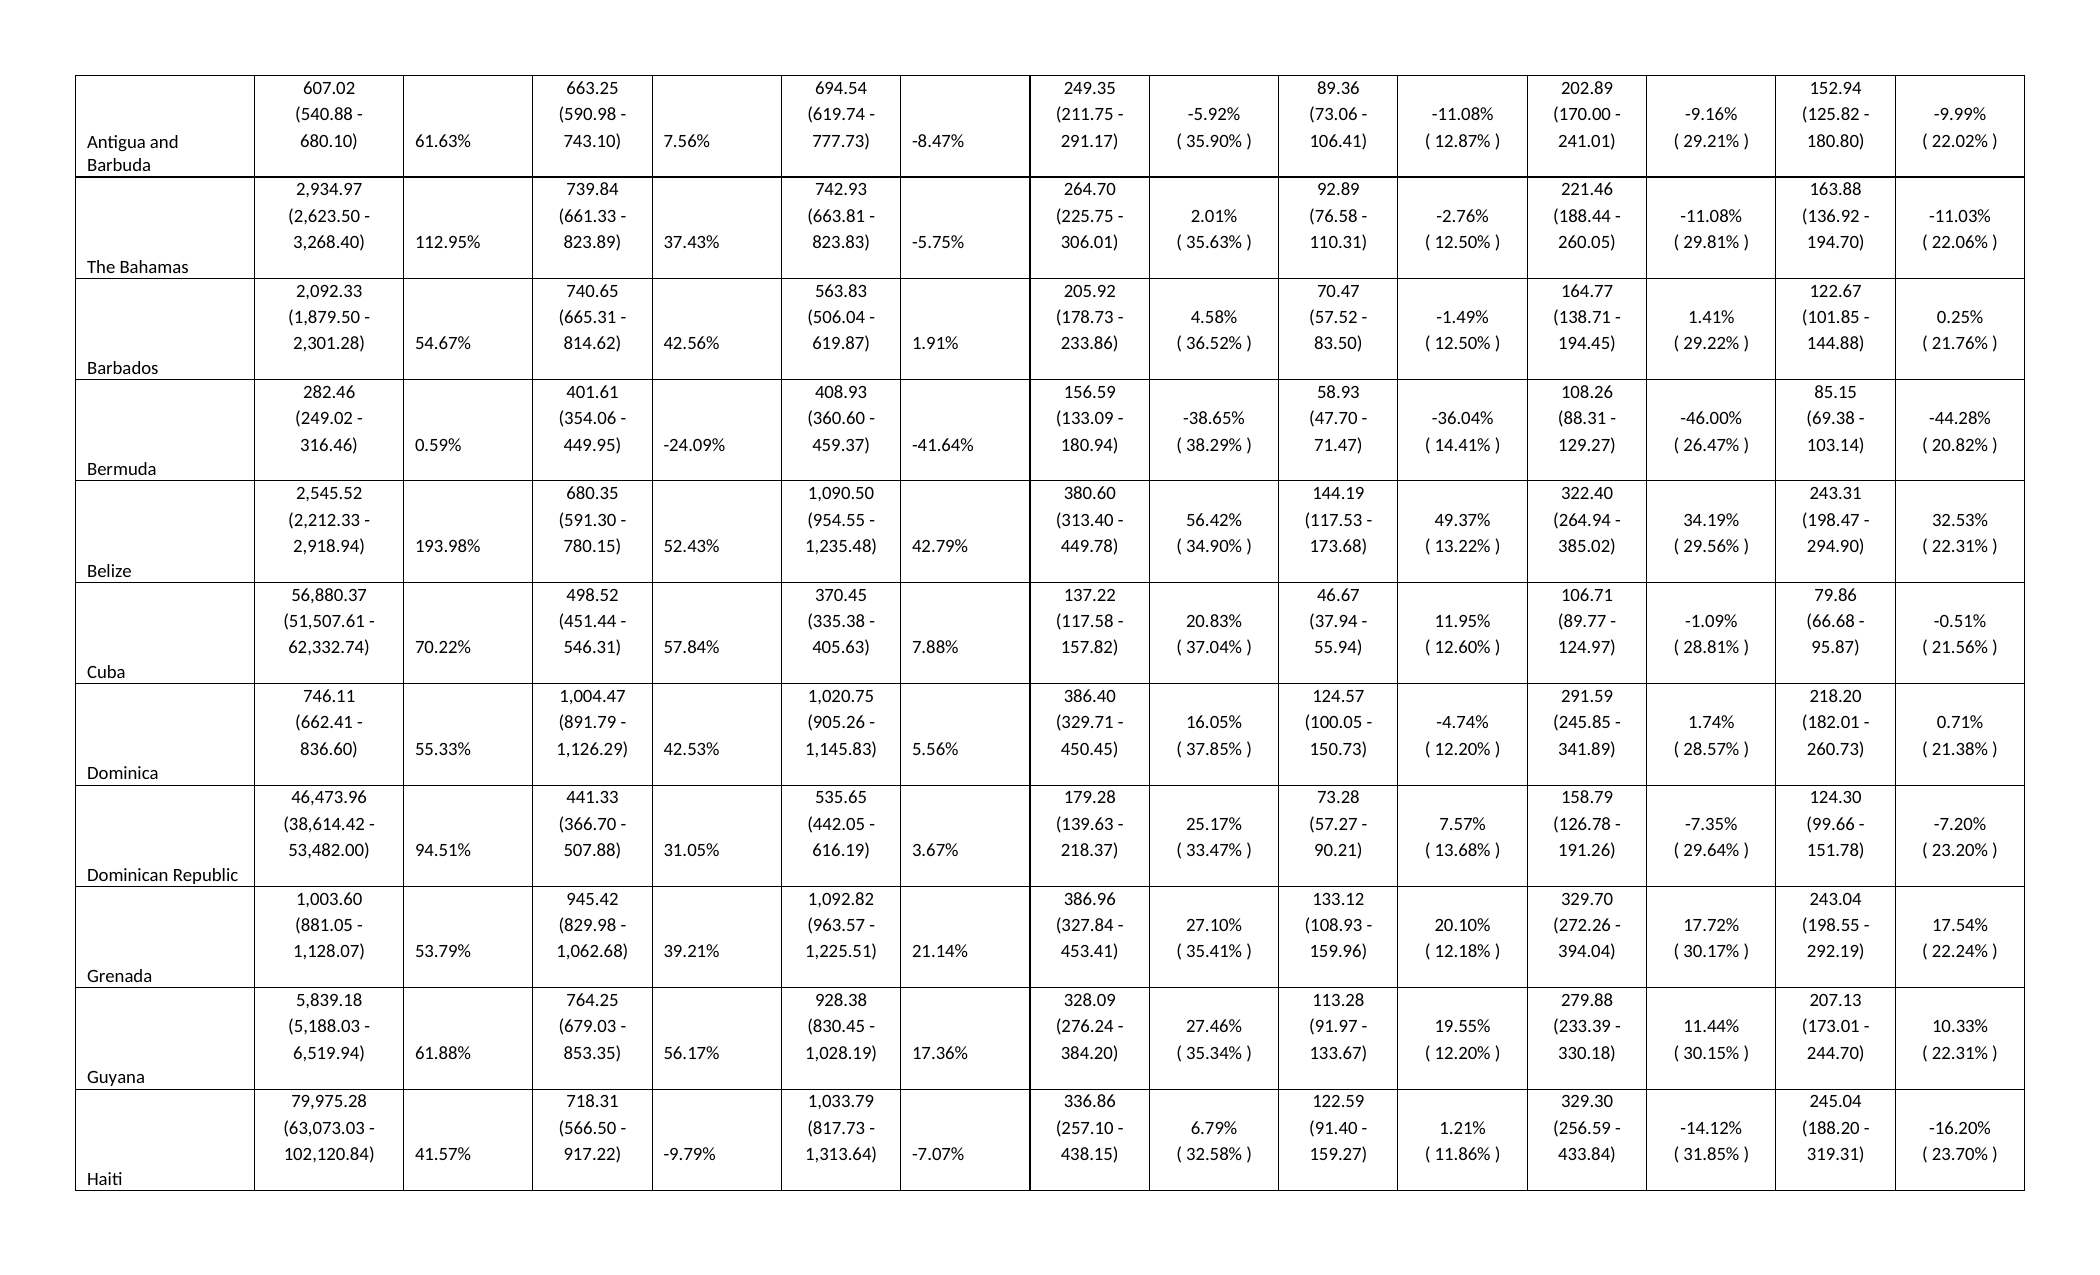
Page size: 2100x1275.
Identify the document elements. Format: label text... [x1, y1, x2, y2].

table_cell 137.22 (117.58 - 157.82) [1031, 583, 1149, 683]
table_cell 202.89 (170.00 - 241.01) [1528, 76, 1646, 176]
table_cell 21.14% [901, 887, 1029, 987]
table_cell 70.22% [404, 583, 532, 683]
table_cell 39.21% [653, 887, 781, 987]
table_cell -5.75% [901, 178, 1029, 278]
table_cell -11.03% ( 22.06% ) [1896, 178, 2024, 278]
table_cell 92.89 (76.58 - 110.31) [1279, 178, 1397, 278]
table_cell -44.28% ( 20.82% ) [1896, 380, 2024, 480]
table_cell 55.33% [404, 684, 532, 784]
table_cell 31.05% [653, 786, 781, 886]
table_cell 27.46% ( 35.34% ) [1150, 988, 1278, 1088]
table_cell 386.40 (329.71 - 450.45) [1031, 684, 1149, 784]
table_cell 20.10% ( 12.18% ) [1398, 887, 1527, 987]
table_cell 42.56% [653, 279, 781, 379]
table_cell 133.12 (108.93 - 159.96) [1279, 887, 1397, 987]
table_cell -0.51% ( 21.56% ) [1896, 583, 2024, 683]
table_cell 11.44% ( 30.15% ) [1647, 988, 1775, 1088]
table_cell 563.83 (506.04 - 619.87) [782, 279, 900, 379]
table_cell Grenada [76, 887, 254, 987]
table_cell 386.96 (327.84 - 453.41) [1031, 887, 1149, 987]
table_cell The Bahamas [76, 178, 254, 278]
table_cell 56,880.37 (51,507.61 - 62,332.74) [255, 583, 403, 683]
table_cell 124.57 (100.05 - 150.73) [1279, 684, 1397, 784]
table_cell -8.47% [901, 76, 1029, 176]
table_cell 61.63% [404, 76, 532, 176]
table_cell 57.84% [653, 583, 781, 683]
table_cell 5,839.18 (5,188.03 - 6,519.94) [255, 988, 403, 1088]
table_cell 0.25% ( 21.76% ) [1896, 279, 2024, 379]
table_cell 243.31 (198.47 - 294.90) [1776, 481, 1895, 582]
table_cell 282.46 (249.02 - 316.46) [255, 380, 403, 480]
table_cell 680.35 (591.30 - 780.15) [533, 481, 652, 582]
table_cell Barbados [76, 279, 254, 379]
table_cell 498.52 (451.44 - 546.31) [533, 583, 652, 683]
table_cell 144.19 (117.53 - 173.68) [1279, 481, 1397, 582]
table_cell 73.28 (57.27 - 90.21) [1279, 786, 1397, 886]
table_cell 1,033.79 (817.73 - 1,313.64) [782, 1090, 900, 1190]
table_cell 329.70 (272.26 - 394.04) [1528, 887, 1646, 987]
table_cell -14.12% ( 31.85% ) [1647, 1090, 1775, 1190]
table_cell 4.58% ( 36.52% ) [1150, 279, 1278, 379]
table_cell 7.57% ( 13.68% ) [1398, 786, 1527, 886]
table_cell 0.59% [404, 380, 532, 480]
table_cell 42.53% [653, 684, 781, 784]
table_cell 25.17% ( 33.47% ) [1150, 786, 1278, 886]
table_cell -1.09% ( 28.81% ) [1647, 583, 1775, 683]
table_cell 694.54 (619.74 - 777.73) [782, 76, 900, 176]
table_cell 663.25 (590.98 - 743.10) [533, 76, 652, 176]
table_cell 336.86 (257.10 - 438.15) [1031, 1090, 1149, 1190]
table_cell 2,545.52 (2,212.33 - 2,918.94) [255, 481, 403, 582]
table_cell -24.09% [653, 380, 781, 480]
table_cell 328.09 (276.24 - 384.20) [1031, 988, 1149, 1088]
table_cell 2.01% ( 35.63% ) [1150, 178, 1278, 278]
table_cell 441.33 (366.70 - 507.88) [533, 786, 652, 886]
table_cell 5.56% [901, 684, 1029, 784]
table_cell 249.35 (211.75 - 291.17) [1031, 76, 1149, 176]
table_cell -1.49% ( 12.50% ) [1398, 279, 1527, 379]
table_cell 94.51% [404, 786, 532, 886]
table_cell -7.20% ( 23.20% ) [1896, 786, 2024, 886]
table_cell 370.45 (335.38 - 405.63) [782, 583, 900, 683]
table_cell 164.77 (138.71 - 194.45) [1528, 279, 1646, 379]
table_cell 401.61 (354.06 - 449.95) [533, 380, 652, 480]
table_cell 124.30 (99.66 - 151.78) [1776, 786, 1895, 886]
table_cell 1.74% ( 28.57% ) [1647, 684, 1775, 784]
table_cell 928.38 (830.45 - 1,028.19) [782, 988, 900, 1088]
table_cell 291.59 (245.85 - 341.89) [1528, 684, 1646, 784]
table_cell 56.17% [653, 988, 781, 1088]
table_cell 27.10% ( 35.41% ) [1150, 887, 1278, 987]
table_cell 122.59 (91.40 - 159.27) [1279, 1090, 1397, 1190]
table_cell 1.91% [901, 279, 1029, 379]
table_cell 279.88 (233.39 - 330.18) [1528, 988, 1646, 1088]
table_cell 32.53% ( 22.31% ) [1896, 481, 2024, 582]
table_cell -38.65% ( 38.29% ) [1150, 380, 1278, 480]
table_cell 740.65 (665.31 - 814.62) [533, 279, 652, 379]
table_cell 37.43% [653, 178, 781, 278]
table_cell 79,975.28 (63,073.03 - 102,120.84) [255, 1090, 403, 1190]
table_cell 49.37% ( 13.22% ) [1398, 481, 1527, 582]
table_cell 85.15 (69.38 - 103.14) [1776, 380, 1895, 480]
table_cell 207.13 (173.01 - 244.70) [1776, 988, 1895, 1088]
table_cell -7.07% [901, 1090, 1029, 1190]
table_cell -16.20% ( 23.70% ) [1896, 1090, 2024, 1190]
table_cell 179.28 (139.63 - 218.37) [1031, 786, 1149, 886]
table_cell 11.95% ( 12.60% ) [1398, 583, 1527, 683]
table_cell Cuba [76, 583, 254, 683]
table_cell -36.04% ( 14.41% ) [1398, 380, 1527, 480]
table_cell 7.88% [901, 583, 1029, 683]
table_cell 156.59 (133.09 - 180.94) [1031, 380, 1149, 480]
table_cell 113.28 (91.97 - 133.67) [1279, 988, 1397, 1088]
table_cell 79.86 (66.68 - 95.87) [1776, 583, 1895, 683]
table_cell 408.93 (360.60 - 459.37) [782, 380, 900, 480]
table_cell 739.84 (661.33 - 823.89) [533, 178, 652, 278]
table_cell 1,003.60 (881.05 - 1,128.07) [255, 887, 403, 987]
table_cell -7.35% ( 29.64% ) [1647, 786, 1775, 886]
table_cell Haiti [76, 1090, 254, 1190]
table_cell 17.54% ( 22.24% ) [1896, 887, 2024, 987]
table_cell -11.08% ( 29.81% ) [1647, 178, 1775, 278]
table_cell Bermuda [76, 380, 254, 480]
table_cell 742.93 (663.81 - 823.83) [782, 178, 900, 278]
table_cell -2.76% ( 12.50% ) [1398, 178, 1527, 278]
table_cell -5.92% ( 35.90% ) [1150, 76, 1278, 176]
table_cell 52.43% [653, 481, 781, 582]
table_cell 1,090.50 (954.55 - 1,235.48) [782, 481, 900, 582]
table_cell 20.83% ( 37.04% ) [1150, 583, 1278, 683]
table_cell 42.79% [901, 481, 1029, 582]
table_cell 10.33% ( 22.31% ) [1896, 988, 2024, 1088]
table_cell 746.11 (662.41 - 836.60) [255, 684, 403, 784]
table_cell 152.94 (125.82 - 180.80) [1776, 76, 1895, 176]
table_cell 19.55% ( 12.20% ) [1398, 988, 1527, 1088]
table_cell 607.02 (540.88 - 680.10) [255, 76, 403, 176]
table_cell -11.08% ( 12.87% ) [1398, 76, 1527, 176]
table_cell 158.79 (126.78 - 191.26) [1528, 786, 1646, 886]
table_cell 3.67% [901, 786, 1029, 886]
table_cell -9.16% ( 29.21% ) [1647, 76, 1775, 176]
table_cell 1.41% ( 29.22% ) [1647, 279, 1775, 379]
table_cell Dominica [76, 684, 254, 784]
table_cell 17.72% ( 30.17% ) [1647, 887, 1775, 987]
table_cell -9.99% ( 22.02% ) [1896, 76, 2024, 176]
table_cell Dominican Republic [76, 786, 254, 886]
table_cell 329.30 (256.59 - 433.84) [1528, 1090, 1646, 1190]
table_cell 0.71% ( 21.38% ) [1896, 684, 2024, 784]
table_cell 89.36 (73.06 - 106.41) [1279, 76, 1397, 176]
table_cell -4.74% ( 12.20% ) [1398, 684, 1527, 784]
table_cell 1,092.82 (963.57 - 1,225.51) [782, 887, 900, 987]
table_cell 108.26 (88.31 - 129.27) [1528, 380, 1646, 480]
table_cell Guyana [76, 988, 254, 1088]
table_cell 535.65 (442.05 - 616.19) [782, 786, 900, 886]
table_cell 58.93 (47.70 - 71.47) [1279, 380, 1397, 480]
table_cell 34.19% ( 29.56% ) [1647, 481, 1775, 582]
table_cell 218.20 (182.01 - 260.73) [1776, 684, 1895, 784]
table_cell 16.05% ( 37.85% ) [1150, 684, 1278, 784]
table_cell Antigua and Barbuda [76, 76, 254, 176]
table_cell 193.98% [404, 481, 532, 582]
table_cell 61.88% [404, 988, 532, 1088]
table_cell 46,473.96 (38,614.42 - 53,482.00) [255, 786, 403, 886]
table_cell 945.42 (829.98 - 1,062.68) [533, 887, 652, 987]
table_cell 264.70 (225.75 - 306.01) [1031, 178, 1149, 278]
table_cell 2,092.33 (1,879.50 - 2,301.28) [255, 279, 403, 379]
table_cell 1,004.47 (891.79 - 1,126.29) [533, 684, 652, 784]
table_cell 53.79% [404, 887, 532, 987]
table_cell 1,020.75 (905.26 - 1,145.83) [782, 684, 900, 784]
table_cell 70.47 (57.52 - 83.50) [1279, 279, 1397, 379]
table_cell -9.79% [653, 1090, 781, 1190]
table_cell 243.04 (198.55 - 292.19) [1776, 887, 1895, 987]
table_cell 41.57% [404, 1090, 532, 1190]
table_cell 718.31 (566.50 - 917.22) [533, 1090, 652, 1190]
table_cell 6.79% ( 32.58% ) [1150, 1090, 1278, 1190]
table_cell 54.67% [404, 279, 532, 379]
table_cell 764.25 (679.03 - 853.35) [533, 988, 652, 1088]
table_cell Belize [76, 481, 254, 582]
table_cell -41.64% [901, 380, 1029, 480]
table_cell 112.95% [404, 178, 532, 278]
table_cell 322.40 (264.94 - 385.02) [1528, 481, 1646, 582]
table_cell 221.46 (188.44 - 260.05) [1528, 178, 1646, 278]
table_cell -46.00% ( 26.47% ) [1647, 380, 1775, 480]
table_cell 380.60 (313.40 - 449.78) [1031, 481, 1149, 582]
table_cell 122.67 (101.85 - 144.88) [1776, 279, 1895, 379]
table_cell 163.88 (136.92 - 194.70) [1776, 178, 1895, 278]
table_cell 7.56% [653, 76, 781, 176]
table_cell 205.92 (178.73 - 233.86) [1031, 279, 1149, 379]
table_cell 46.67 (37.94 - 55.94) [1279, 583, 1397, 683]
table_cell 245.04 (188.20 - 319.31) [1776, 1090, 1895, 1190]
table_cell 17.36% [901, 988, 1029, 1088]
table_cell 106.71 (89.77 - 124.97) [1528, 583, 1646, 683]
table_cell 1.21% ( 11.86% ) [1398, 1090, 1527, 1190]
table_cell 2,934.97 (2,623.50 - 3,268.40) [255, 178, 403, 278]
table_cell 56.42% ( 34.90% ) [1150, 481, 1278, 582]
